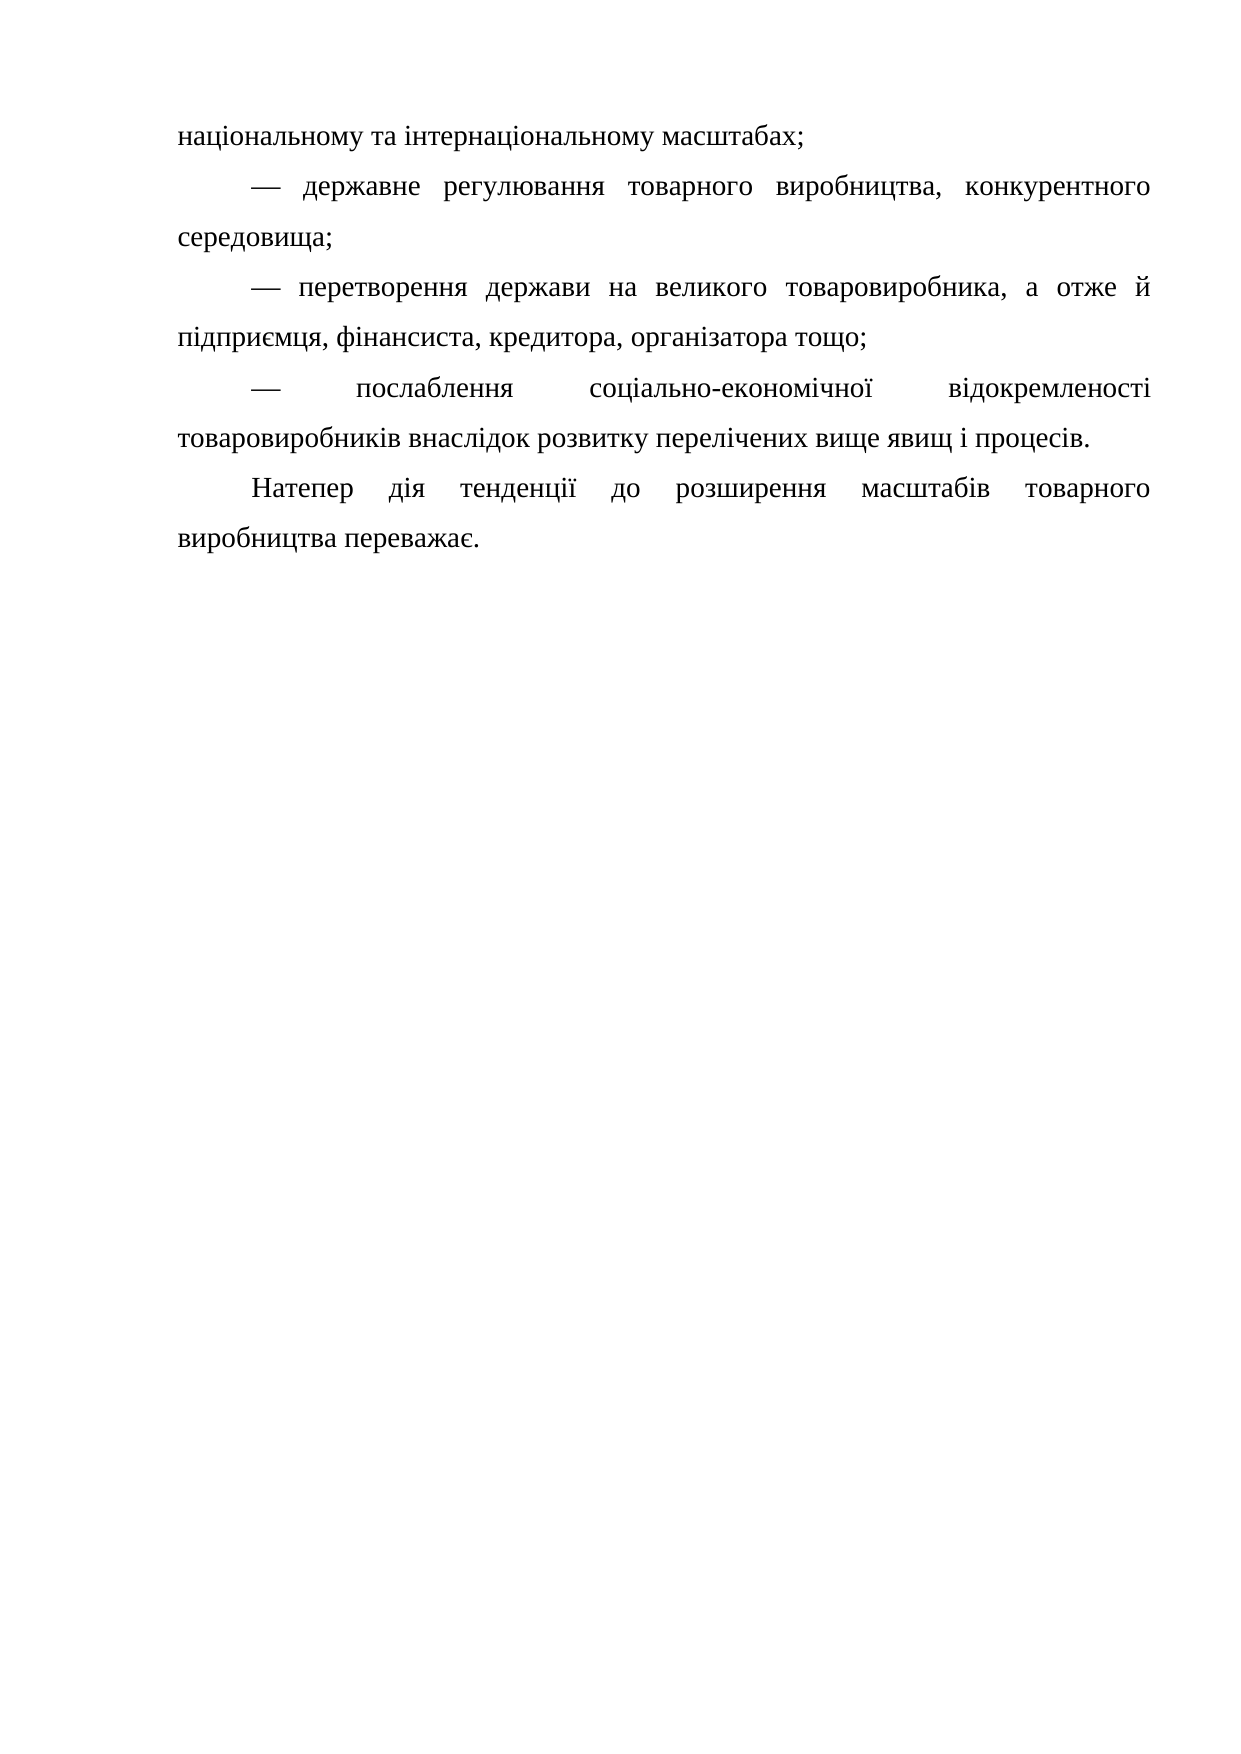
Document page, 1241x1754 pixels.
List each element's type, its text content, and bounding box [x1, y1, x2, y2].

text — перетворення держави на великого товаровиробника, а отже й підприємця, фінансиста, кредитора, організатора тощо; [177, 269, 1152, 353]
text — послаблення соціально-економічної відокремленості товаровиробників внаслідок розвитку перелічених вище явищ і процесів. [177, 370, 1152, 453]
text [177, 118, 1152, 152]
text Натепер дія тенденції до розширення масштабів товарного виробництва переважає. [177, 470, 1152, 554]
text — державне регулювання товарного виробництва, конкурентного середовища; [177, 168, 1152, 252]
